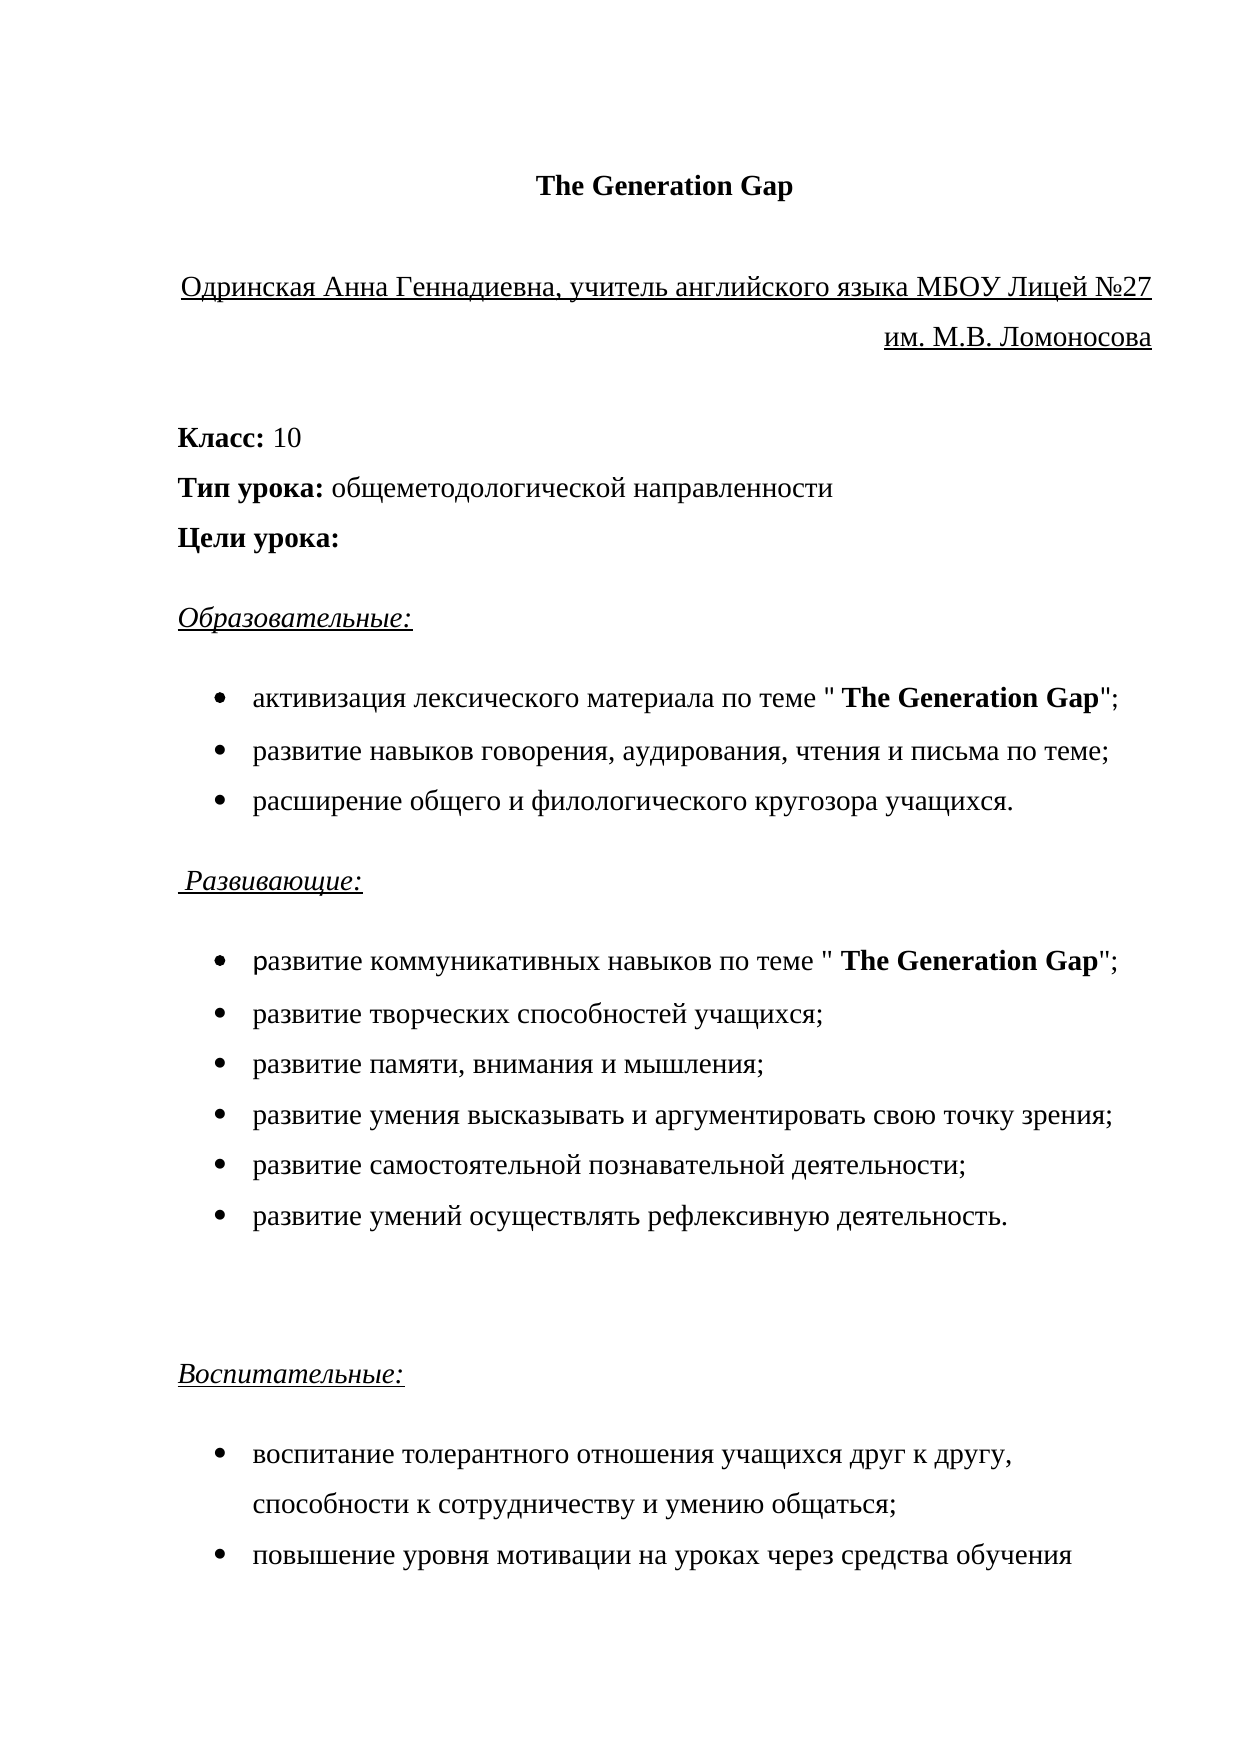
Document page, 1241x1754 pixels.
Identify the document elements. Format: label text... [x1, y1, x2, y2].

list развитие памяти, внимания и мышления; [215, 1046, 1152, 1080]
list расширение общего и филологического кругозора учащихся. [215, 783, 1152, 817]
list развитие коммуникативных навыков по теме " The Generation Gap"; [215, 942, 1152, 978]
text The Generation Gap [177, 168, 1152, 202]
text Образовательные: [177, 600, 1152, 634]
list повышение уровня мотивации на уроках через средства обучения [215, 1537, 1152, 1571]
text Одринская Анна Геннадиевна, учитель английского языка МБОУ Лицей №27 им. М.В. Ломоносова [177, 269, 1152, 353]
list развитие творческих способностей учащихся; [215, 996, 1152, 1029]
text Класс: 10 [177, 420, 1152, 453]
text Тип урока: общеметодологической направленности [177, 470, 1152, 504]
text Развивающие: [177, 863, 1152, 897]
list развитие умений осуществлять рефлексивную деятельность. [215, 1198, 1152, 1231]
list развитие самостоятельной познавательной деятельности; [215, 1147, 1152, 1181]
text Цели урока: [177, 521, 1152, 554]
list воспитание толерантного отношения учащихся друг к другу, способности к сотрудничеству и умению общаться; [215, 1436, 1152, 1520]
list развитие навыков говорения, аудирования, чтения и письма по теме; [215, 733, 1152, 767]
text Воспитательные: [177, 1357, 1152, 1390]
list развитие умения высказывать и аргументировать свою точку зрения; [215, 1097, 1152, 1130]
list активизация лексического материала по теме " The Generation Gap"; [215, 679, 1152, 715]
